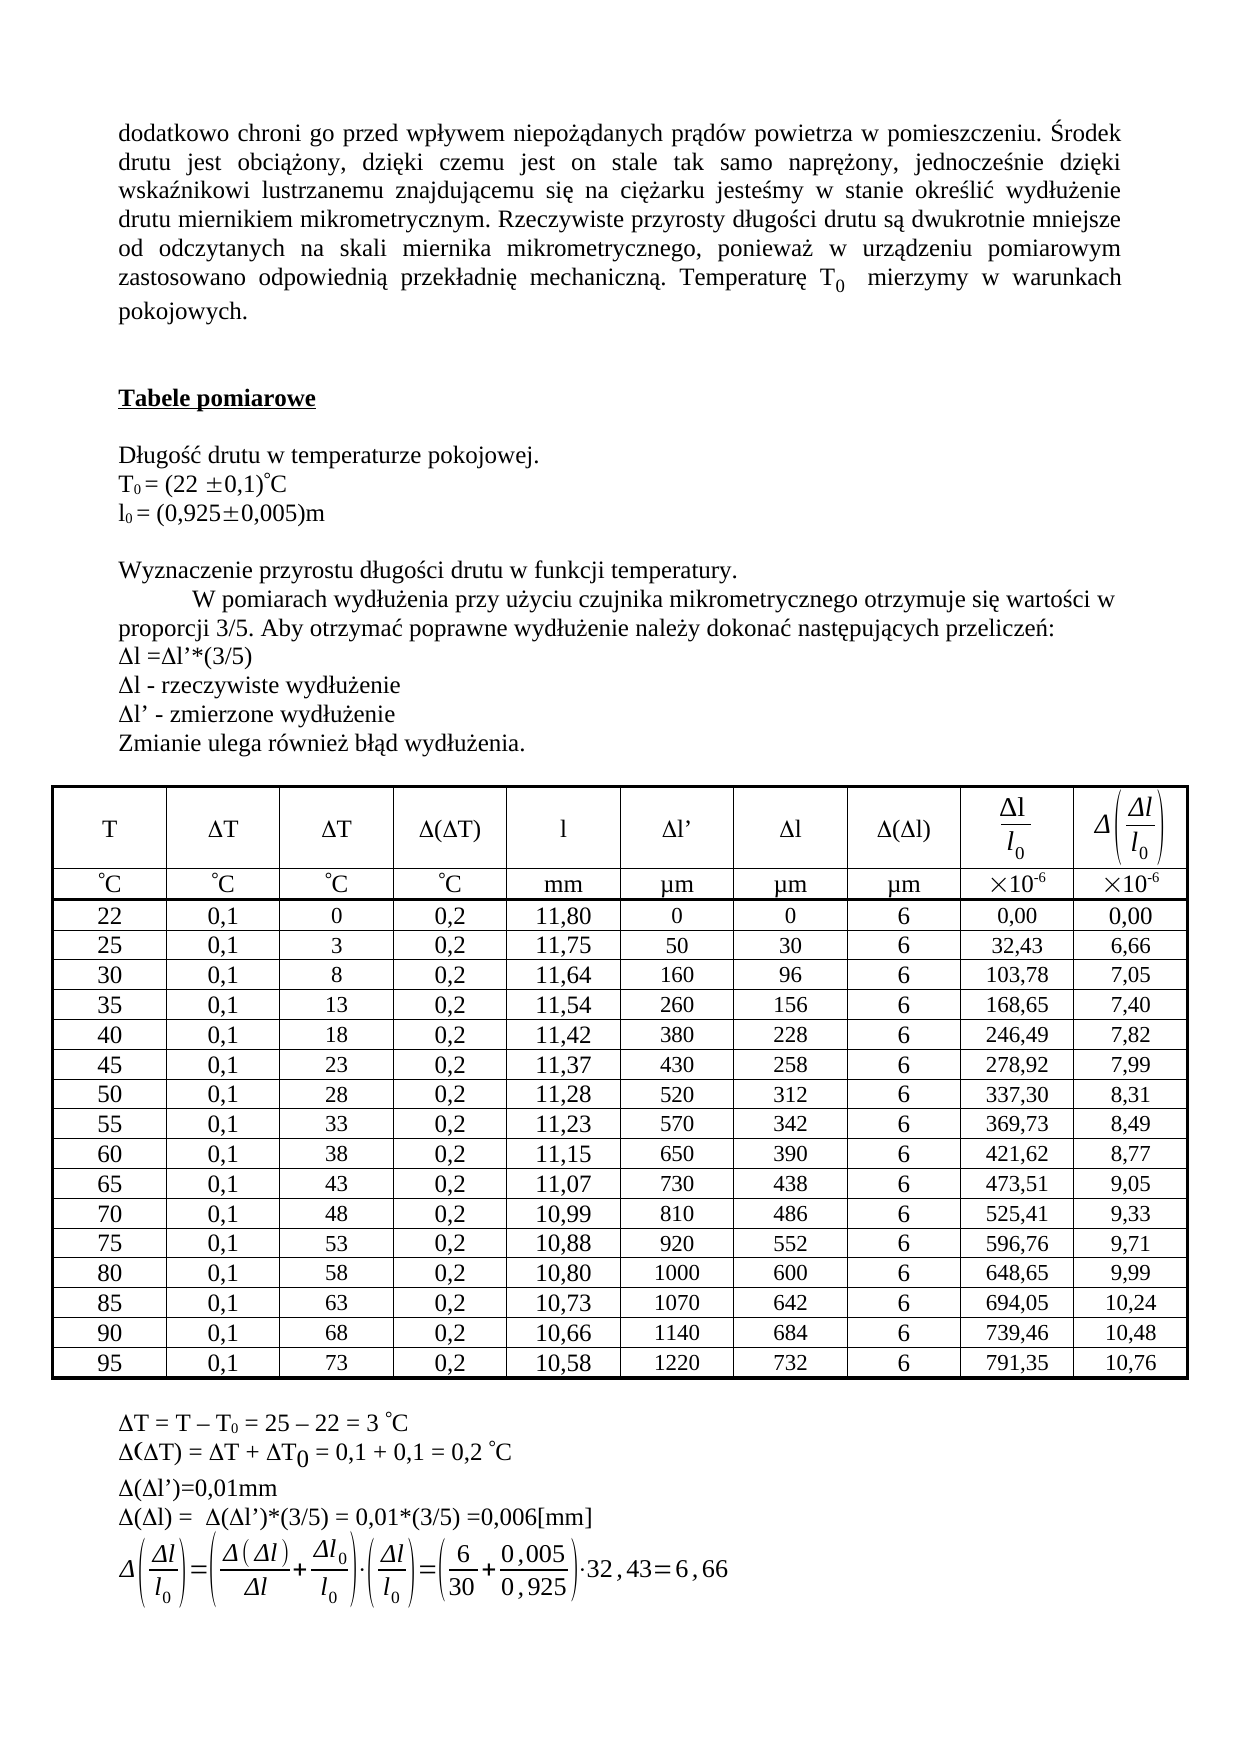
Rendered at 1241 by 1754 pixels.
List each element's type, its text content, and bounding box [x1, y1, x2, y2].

table_cell 7,05 [1074, 960, 1186, 989]
table_cell mm [507, 869, 620, 898]
table_cell 168,65 [961, 990, 1073, 1019]
text l’ - zmierzone wydłużenie [118, 699, 1122, 728]
table_cell 0,2 [394, 1080, 506, 1108]
table_cell 0,00 [1074, 901, 1186, 929]
table_cell 8,31 [1074, 1080, 1186, 1108]
table_cell 50 [621, 931, 733, 959]
text T0 = (22 0,1)C [118, 469, 1122, 498]
table_cell 160 [621, 960, 733, 989]
table_cell 10,73 [507, 1288, 620, 1317]
table_cell 390 [734, 1139, 847, 1168]
table_cell 337,30 [961, 1080, 1073, 1108]
table_cell 11,15 [507, 1139, 620, 1168]
table_cell 80 [54, 1258, 166, 1287]
table_cell 10,99 [507, 1199, 620, 1227]
table_cell 10-6 [1074, 869, 1186, 898]
table_cell 9,99 [1074, 1258, 1186, 1287]
table_cell 6 [848, 1020, 960, 1049]
table_cell 9,71 [1074, 1229, 1186, 1257]
text T = T – T0 = 25 – 22 = 3 C [118, 1408, 1122, 1437]
table_cell 23 [280, 1050, 393, 1078]
table_cell 791,35 [961, 1348, 1073, 1376]
table_cell 10,80 [507, 1258, 620, 1287]
table_cell 0,1 [167, 1020, 279, 1049]
table_cell 6 [848, 1050, 960, 1078]
table_cell 33 [280, 1109, 393, 1138]
table_cell 50 [54, 1080, 166, 1108]
table_cell 648,65 [961, 1258, 1073, 1287]
table_cell 9,33 [1074, 1199, 1186, 1227]
table_cell 6 [848, 1318, 960, 1347]
table_cell 6 [848, 990, 960, 1019]
table_cell 0,1 [167, 1318, 279, 1347]
table_cell 10,58 [507, 1348, 620, 1376]
table_cell 520 [621, 1080, 733, 1108]
table_cell 0,1 [167, 1169, 279, 1198]
table_cell 0,2 [394, 1199, 506, 1227]
table_cell 53 [280, 1229, 393, 1257]
table_cell C [54, 869, 166, 898]
text l =l’*(3/5) [118, 641, 1122, 670]
table_cell 0,2 [394, 1258, 506, 1287]
table_cell 0,1 [167, 931, 279, 959]
table_cell 739,46 [961, 1318, 1073, 1347]
table_cell 369,73 [961, 1109, 1073, 1138]
table_header [1074, 788, 1186, 868]
table_cell 0,2 [394, 1109, 506, 1138]
table_cell 103,78 [961, 960, 1073, 989]
table_cell 730 [621, 1169, 733, 1198]
table_cell 473,51 [961, 1169, 1073, 1198]
text Wyznaczenie przyrostu długości drutu w funkcji temperatury. [118, 555, 1122, 584]
table_cell 8,49 [1074, 1109, 1186, 1138]
table_cell 30 [54, 960, 166, 989]
text Tabele pomiarowe [118, 383, 1122, 411]
table_cell 6 [848, 901, 960, 929]
table_cell 810 [621, 1199, 733, 1227]
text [118, 118, 1122, 325]
text (l) =(l’)*(3/5) = 0,01*(3/5) =0,006[mm] [118, 1502, 1122, 1531]
table_cell 6 [848, 931, 960, 959]
table_cell 68 [280, 1318, 393, 1347]
table_cell 0,1 [167, 1229, 279, 1257]
table_header T [167, 788, 279, 868]
table_header l [734, 788, 847, 868]
table_cell 0,2 [394, 901, 506, 929]
table_cell µm [621, 869, 733, 898]
table_cell 6 [848, 1258, 960, 1287]
table_header l’ [621, 788, 733, 868]
text Długość drutu w temperaturze pokojowej. [118, 440, 1122, 469]
table_cell 32,43 [961, 931, 1073, 959]
table_cell 0,1 [167, 1288, 279, 1317]
table_cell 7,40 [1074, 990, 1186, 1019]
table_cell 11,37 [507, 1050, 620, 1078]
table_cell 6,66 [1074, 931, 1186, 959]
table_cell 246,49 [961, 1020, 1073, 1049]
table_header [961, 788, 1073, 868]
table_header (l) [848, 788, 960, 868]
table_cell 380 [621, 1020, 733, 1049]
table_cell 55 [54, 1109, 166, 1138]
table_cell 3 [280, 931, 393, 959]
table_cell 0,2 [394, 1139, 506, 1168]
table_cell 11,23 [507, 1109, 620, 1138]
table_cell 6 [848, 1139, 960, 1168]
table_cell 0,1 [167, 1109, 279, 1138]
table_header (T) [394, 788, 506, 868]
table_cell 10,76 [1074, 1348, 1186, 1376]
table_cell 18 [280, 1020, 393, 1049]
table_cell 260 [621, 990, 733, 1019]
text W pomiarach wydłużenia przy użyciu czujnika mikrometrycznego otrzymuje się wartości w proporcji 3/5. Aby otrzymać poprawne wydłużenie należy dokonać następujących przeliczeń: [118, 584, 1122, 641]
table_cell 6 [848, 960, 960, 989]
table_cell 0,2 [394, 990, 506, 1019]
table_cell 0,1 [167, 1050, 279, 1078]
table_cell 1140 [621, 1318, 733, 1347]
table_cell 0,1 [167, 1258, 279, 1287]
table_cell 30 [734, 931, 847, 959]
table_cell 312 [734, 1080, 847, 1108]
table_cell 0,1 [167, 901, 279, 929]
table_cell 65 [54, 1169, 166, 1198]
table_cell 43 [280, 1169, 393, 1198]
table_cell 6 [848, 1229, 960, 1257]
table_cell C [280, 869, 393, 898]
table_cell 9,05 [1074, 1169, 1186, 1198]
table_cell 684 [734, 1318, 847, 1347]
table_cell C [167, 869, 279, 898]
table_cell 0,00 [961, 901, 1073, 929]
table_cell 70 [54, 1199, 166, 1227]
table_cell 6 [848, 1199, 960, 1227]
table_cell 75 [54, 1229, 166, 1257]
table_cell 0,2 [394, 1169, 506, 1198]
text l - rzeczywiste wydłużenie  [118, 670, 1122, 699]
table_cell 570 [621, 1109, 733, 1138]
table_cell 10,66 [507, 1318, 620, 1347]
table_cell 228 [734, 1020, 847, 1049]
table_cell 6 [848, 1109, 960, 1138]
table_cell 22 [54, 901, 166, 929]
text (l’)=0,01mm [118, 1473, 1122, 1502]
table_cell 0,2 [394, 1050, 506, 1078]
table_cell 0,1 [167, 1348, 279, 1376]
table_cell 38 [280, 1139, 393, 1168]
table_cell 7,82 [1074, 1020, 1186, 1049]
table_cell µm [734, 869, 847, 898]
table_cell 1220 [621, 1348, 733, 1376]
table_cell 45 [54, 1050, 166, 1078]
table_cell 552 [734, 1229, 847, 1257]
table_cell 6 [848, 1348, 960, 1376]
text l0 = (0,9250,005)m [118, 498, 1122, 526]
table_cell 13 [280, 990, 393, 1019]
table_cell 48 [280, 1199, 393, 1227]
table_cell 11,75 [507, 931, 620, 959]
table_cell 11,07 [507, 1169, 620, 1198]
table_cell 90 [54, 1318, 166, 1347]
table_cell 438 [734, 1169, 847, 1198]
table_cell 258 [734, 1050, 847, 1078]
table_cell 920 [621, 1229, 733, 1257]
table_header l [507, 788, 620, 868]
table_cell 25 [54, 931, 166, 959]
table_cell 6 [848, 1080, 960, 1108]
table_cell 6 [848, 1288, 960, 1317]
table_header T [280, 788, 393, 868]
table_cell 10-6 [961, 869, 1073, 898]
table_cell 0,1 [167, 1139, 279, 1168]
table_cell 596,76 [961, 1229, 1073, 1257]
table_cell 85 [54, 1288, 166, 1317]
text T) = T + T0 = 0,1 + 0,1 = 0,2 C [118, 1437, 1122, 1473]
table_cell 430 [621, 1050, 733, 1078]
table_cell 8,77 [1074, 1139, 1186, 1168]
table_cell 421,62 [961, 1139, 1073, 1168]
table_cell 60 [54, 1139, 166, 1168]
table_cell 0,2 [394, 1229, 506, 1257]
table_cell 96 [734, 960, 847, 989]
table_cell 10,24 [1074, 1288, 1186, 1317]
table_cell 7,99 [1074, 1050, 1186, 1078]
table_cell 278,92 [961, 1050, 1073, 1078]
table_cell 0,2 [394, 1020, 506, 1049]
table_cell 156 [734, 990, 847, 1019]
table_cell 600 [734, 1258, 847, 1287]
table_cell 95 [54, 1348, 166, 1376]
table_cell 0 [734, 901, 847, 929]
table_cell 11,80 [507, 901, 620, 929]
table_cell 650 [621, 1139, 733, 1168]
table_cell 8 [280, 960, 393, 989]
table_cell 0,1 [167, 1080, 279, 1108]
table_cell 28 [280, 1080, 393, 1108]
table_cell 11,54 [507, 990, 620, 1019]
table_cell 40 [54, 1020, 166, 1049]
table_cell C [394, 869, 506, 898]
table_cell 1070 [621, 1288, 733, 1317]
table_cell 0 [280, 901, 393, 929]
table_cell 732 [734, 1348, 847, 1376]
table_cell 11,64 [507, 960, 620, 989]
table_cell 58 [280, 1258, 393, 1287]
table_cell 0,2 [394, 1288, 506, 1317]
text Zmianie ulega również błąd wydłużenia. [118, 728, 1122, 756]
table_cell 0,2 [394, 931, 506, 959]
table_header T [54, 788, 166, 868]
table_cell µm [848, 869, 960, 898]
table_cell 10,48 [1074, 1318, 1186, 1347]
table_cell 0,1 [167, 960, 279, 989]
table_cell 11,42 [507, 1020, 620, 1049]
table_cell 0,1 [167, 990, 279, 1019]
table_cell 642 [734, 1288, 847, 1317]
table_cell 0,2 [394, 1348, 506, 1376]
table_cell 0,2 [394, 960, 506, 989]
table_cell 63 [280, 1288, 393, 1317]
table_cell 486 [734, 1199, 847, 1227]
table_cell 0 [621, 901, 733, 929]
table_cell 694,05 [961, 1288, 1073, 1317]
table_cell 0,2 [394, 1318, 506, 1347]
table_cell 11,28 [507, 1080, 620, 1108]
table_cell 10,88 [507, 1229, 620, 1257]
table_cell 0,1 [167, 1199, 279, 1227]
table_cell 1000 [621, 1258, 733, 1287]
table_cell 342 [734, 1109, 847, 1138]
table_cell 525,41 [961, 1199, 1073, 1227]
table_cell 6 [848, 1169, 960, 1198]
table_cell 35 [54, 990, 166, 1019]
table_cell 73 [280, 1348, 393, 1376]
